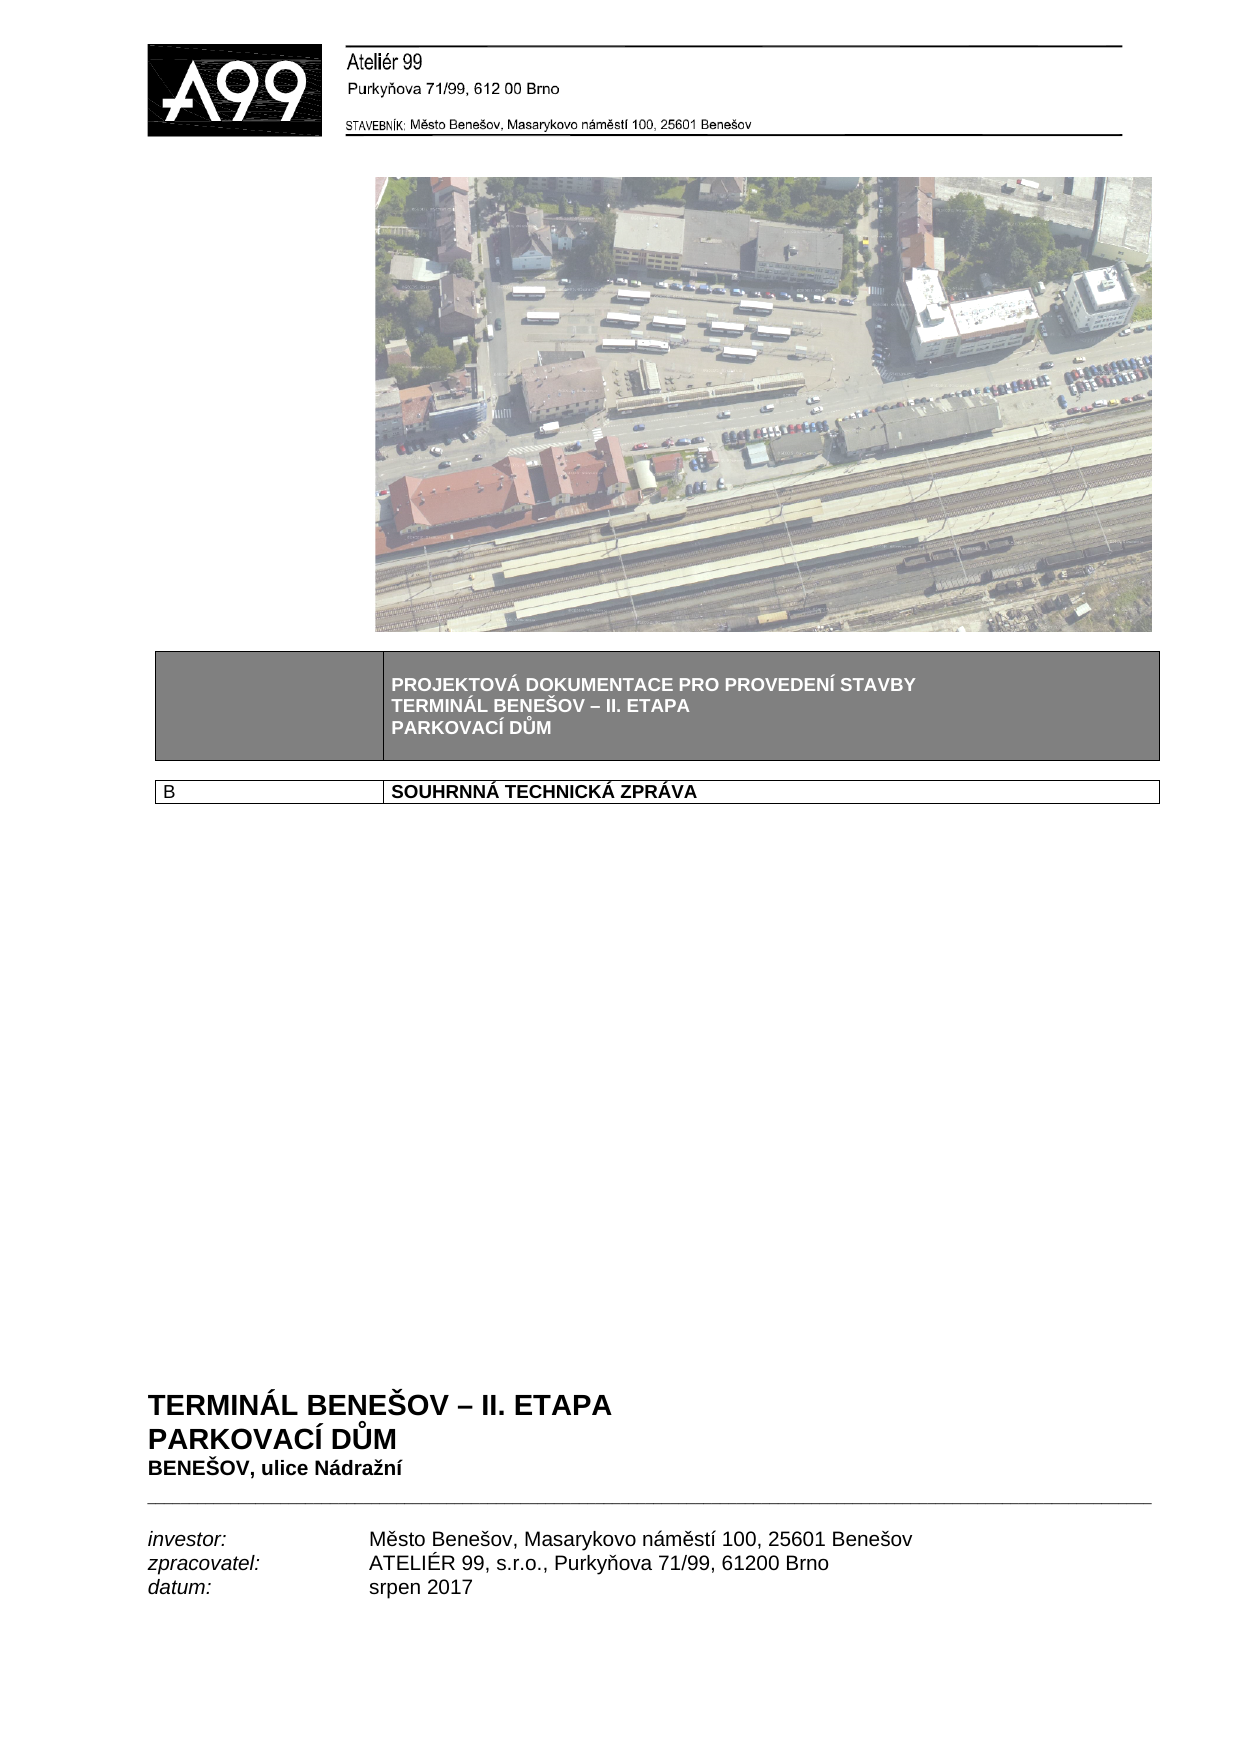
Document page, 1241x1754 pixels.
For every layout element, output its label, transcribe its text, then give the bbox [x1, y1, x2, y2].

title BENEŠOV, ulice Nádražní [148, 1455, 1152, 1479]
text PARKOVACÍ DŮM [148, 1422, 1152, 1455]
text datum: srpen 2017 [148, 1575, 1152, 1599]
table_header SOUHRNNÁ TECHNICKÁ ZPRÁVA [384, 781, 1159, 803]
table_header B [156, 781, 383, 803]
table_header PROJEKTOVÁ DOKUMENTACE PRO PROVEDENÍ STAVBY TERMINÁL BENEŠOV – II. ETAPA PARKOVACÍ DŮM [384, 652, 1159, 760]
text zpracovatel: ATELIÉR 99, s.r.o., Purkyňova 71/99, 61200 Brno [148, 1551, 1152, 1575]
text investor: Město Benešov, Masarykovo náměstí 100, 25601 Benešov [148, 1527, 1152, 1551]
table_header [156, 652, 383, 760]
picture [147, 44, 1123, 137]
text TERMINÁL BENEŠOV – II. ETAPA [148, 1388, 1152, 1422]
